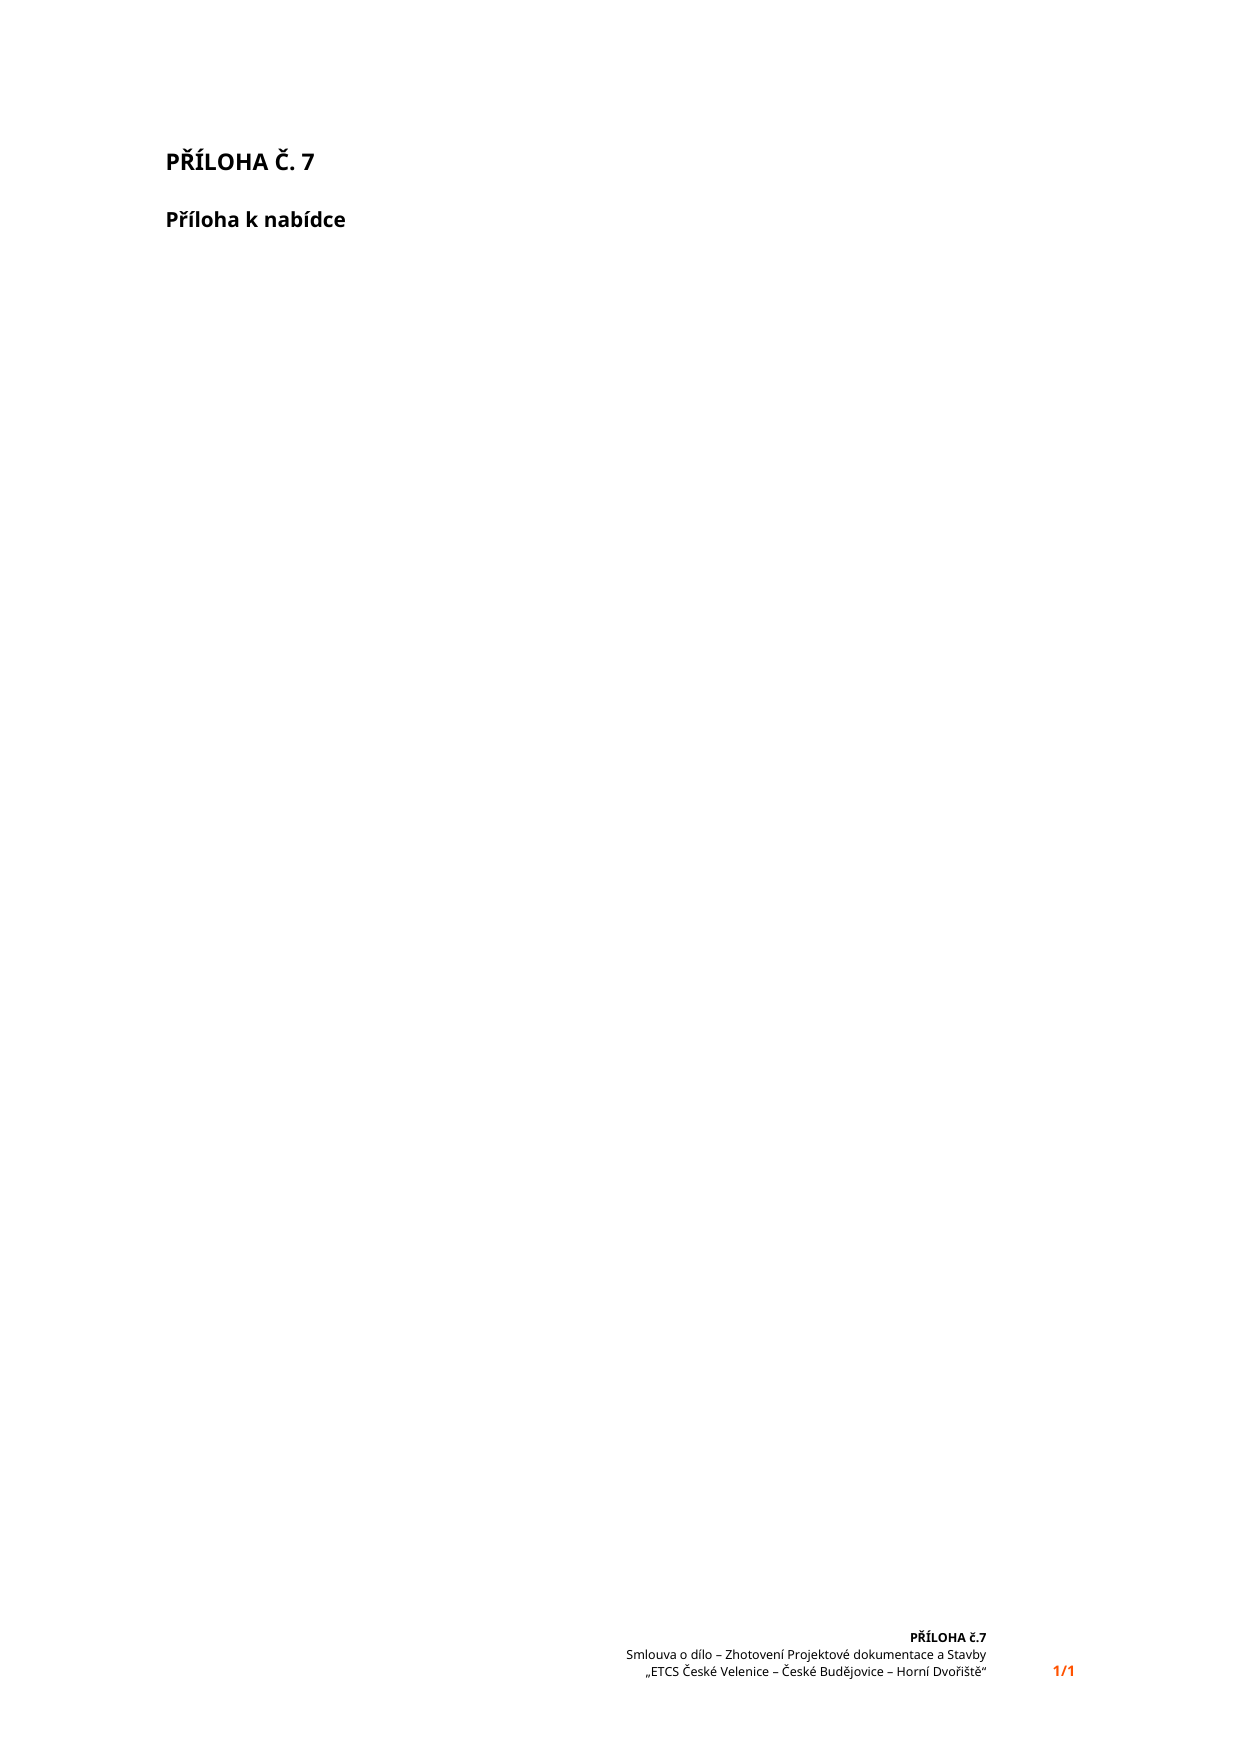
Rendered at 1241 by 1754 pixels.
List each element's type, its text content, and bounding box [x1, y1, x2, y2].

text Příloha k nabídce [165, 205, 1075, 233]
text Příloha č. 7 [165, 146, 1075, 177]
